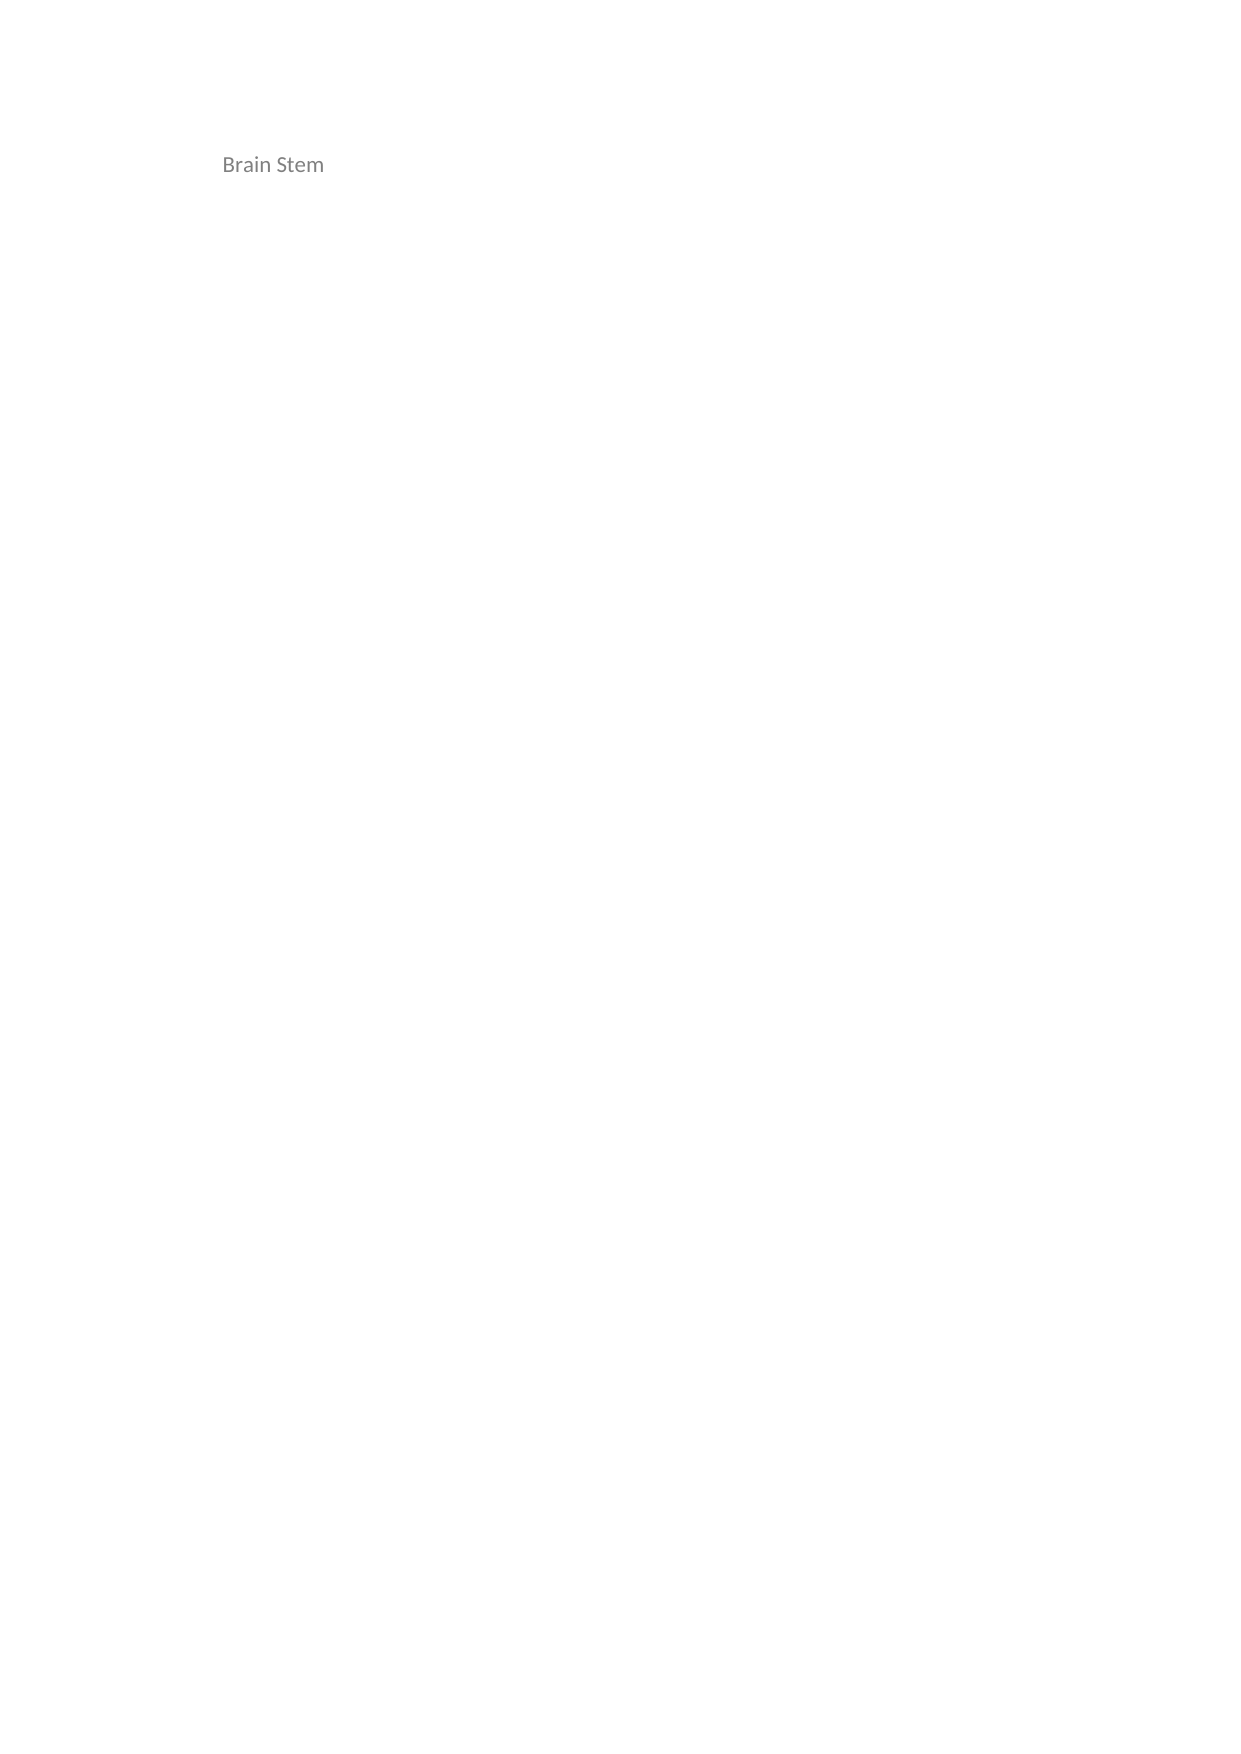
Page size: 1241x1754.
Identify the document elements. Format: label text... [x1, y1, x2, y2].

text Brain Stem [150, 150, 1090, 178]
